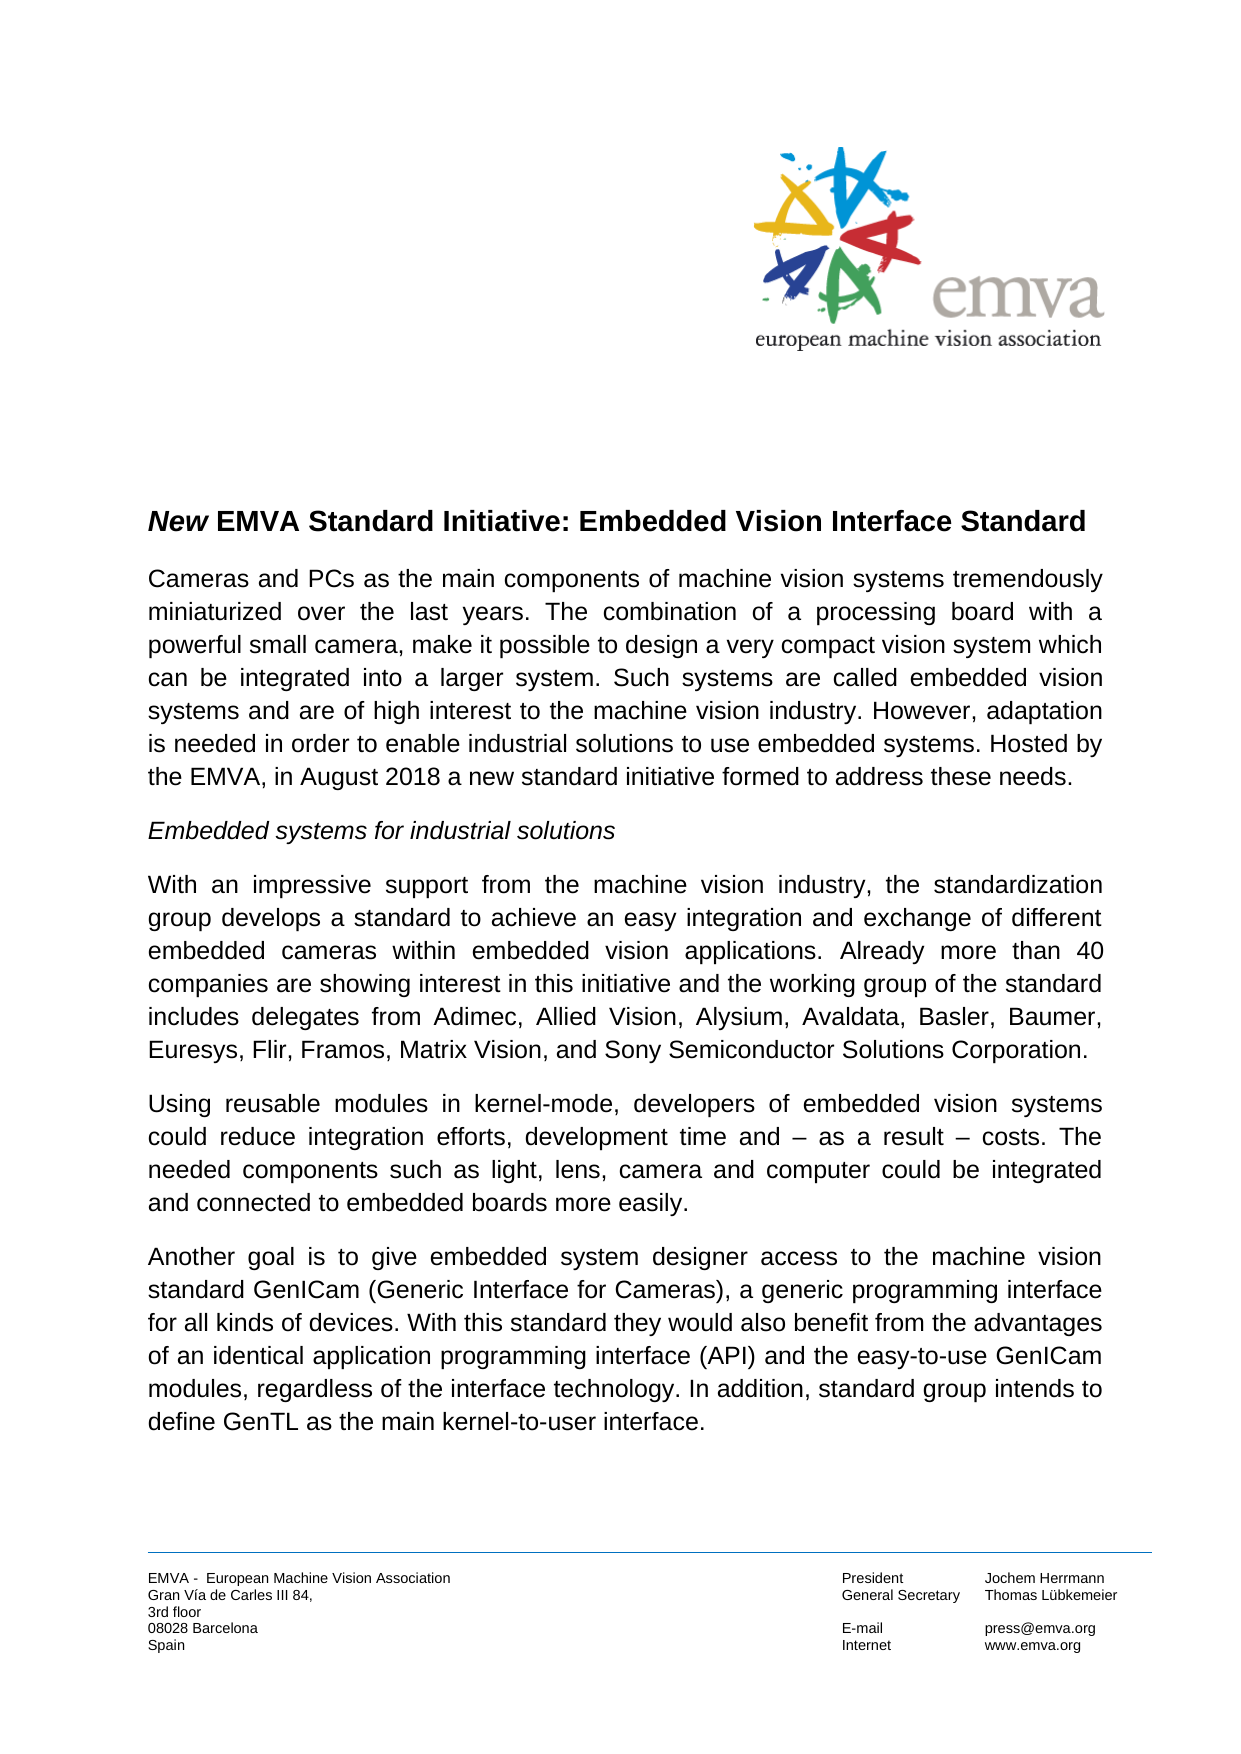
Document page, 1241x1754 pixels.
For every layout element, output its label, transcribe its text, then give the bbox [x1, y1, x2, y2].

text Using reusable modules in kernel-mode, developers of embedded vision systems could reduce integration efforts, development time and – as a result – costs. The needed components such as light, lens, camera and computer could be integrated and connected to embedded boards more easily. [148, 1089, 1104, 1216]
text Embedded systems for industrial solutions [148, 816, 1104, 844]
text Cameras and PCs as the main components of machine vision systems tremendously miniaturized over the last years. The combination of a processing board with a powerful small camera, make it possible to design a very compact vision system which can be integrated into a larger system. Such systems are called embedded vision systems and are of high interest to the machine vision industry. However, adaptation is needed in order to enable industrial solutions to use embedded systems. Hosted by the EMVA, in August 2018 a new standard initiative formed to address these needs. [148, 564, 1104, 791]
picture [753, 147, 1105, 351]
text Another goal is to give embedded system designer access to the machine vision standard GenICam (Generic Interface for Cameras), a generic programming interface for all kinds of devices. With this standard they would also benefit from the advantages of an identical application programming interface (API) and the easy-to-use GenICam modules, regardless of the interface technology. In addition, standard group intends to define GenTL as the main kernel-to-user interface. [148, 1242, 1104, 1435]
text New EMVA Standard Initiative: Embedded Vision Interface Standard [148, 504, 1104, 538]
picture [846, 176, 858, 198]
text With an impressive support from the machine vision industry, the standardization group develops a standard to achieve an easy integration and exchange of different embedded cameras within embedded vision applications. Already more than 40 companies are showing interest in this initiative and the working group of the standard includes delegates from Adimec, Allied Vision, Alysium, Avaldata, Basler, Baumer, Euresys, Flir, Framos, Matrix Vision, and Sony Semiconductor Solutions Corporation. [148, 870, 1104, 1063]
